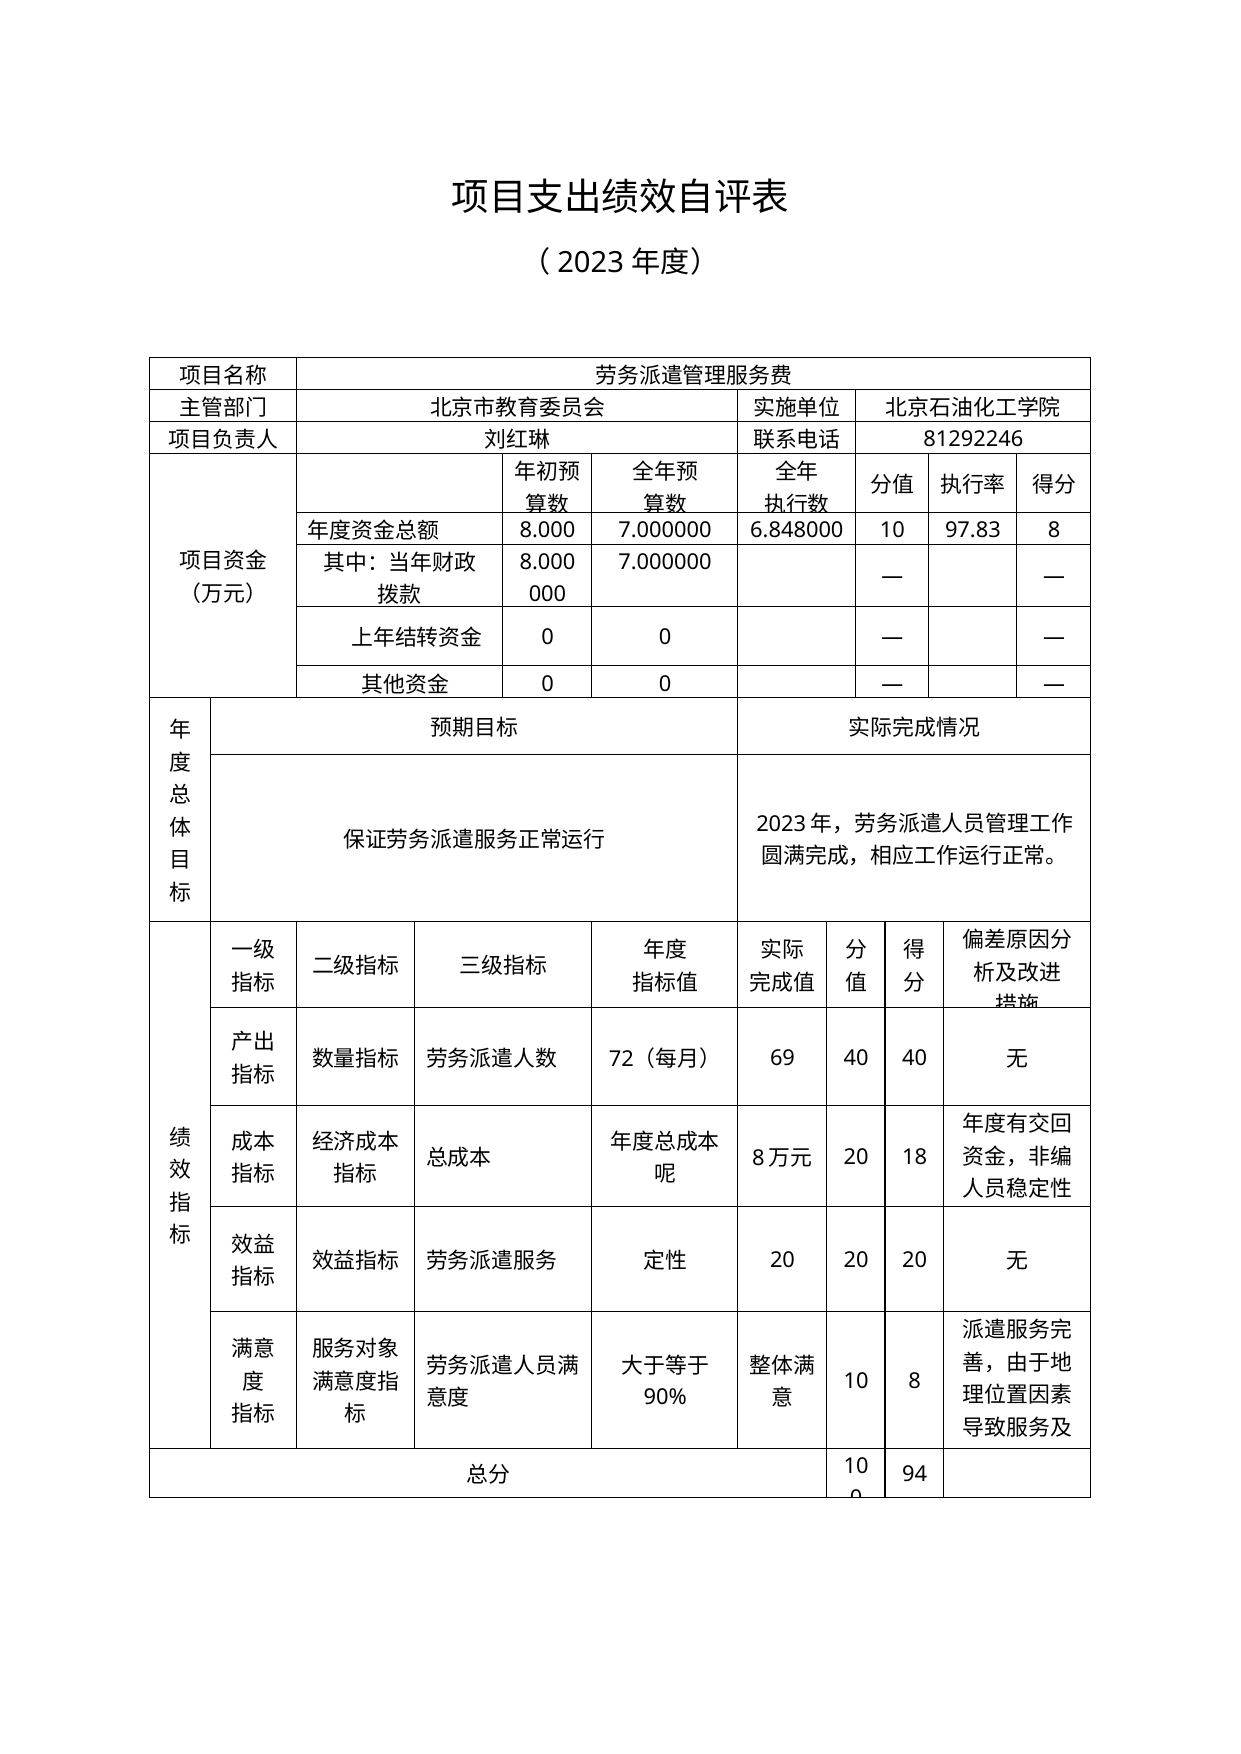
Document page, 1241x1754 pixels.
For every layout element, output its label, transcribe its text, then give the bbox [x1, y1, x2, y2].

table_cell 0 [503, 607, 591, 665]
table_cell 81292246 [856, 422, 1090, 453]
table_cell 实施单位 [738, 390, 855, 421]
table_cell [738, 666, 855, 697]
table_cell 得分 [886, 922, 943, 1007]
table_cell 0 [503, 666, 591, 697]
table_cell 100 [827, 1449, 884, 1497]
table_cell — [856, 545, 928, 606]
table_cell 三级指标 [415, 922, 591, 1007]
table_cell 分值 [856, 454, 928, 512]
table_cell 刘红琳 [297, 422, 737, 453]
table_cell 效益指标 [297, 1207, 414, 1311]
table_cell 其中：当年财政 拨款 [297, 545, 502, 606]
table_cell 8 [886, 1312, 943, 1447]
table_cell [944, 1449, 1090, 1497]
table_cell 年度资金总额 [297, 513, 502, 543]
table_cell 满意度 指标 [211, 1312, 296, 1447]
table_cell 年度有交回资金，非编人员稳定性较差 [944, 1106, 1090, 1206]
table_header 项目名称 [150, 358, 296, 389]
table_cell 总成本 [415, 1106, 591, 1206]
table_cell 全年 执行数 [738, 454, 855, 512]
table_cell 北京石油化工学院 [856, 390, 1090, 421]
table_cell 保证劳务派遣服务正常运行 [211, 755, 737, 921]
table_cell 主管部门 [150, 390, 296, 421]
table_cell [738, 545, 855, 606]
table_cell 7.000000 [592, 545, 737, 606]
table_cell — [1017, 607, 1090, 665]
table_cell 8 [1017, 513, 1090, 543]
table_cell 0 [592, 666, 737, 697]
table_cell 大于等于90% [592, 1312, 737, 1447]
table_cell 20 [886, 1207, 943, 1311]
table_cell 劳务派遣服务 [415, 1207, 591, 1311]
table_cell 联系电话 [738, 422, 855, 453]
table_cell 18 [886, 1106, 943, 1206]
table_cell 10 [856, 513, 928, 543]
table_cell 实际完成情况 [738, 698, 1090, 754]
table_cell 绩 效 指 标 [150, 922, 210, 1447]
table_cell 执行率 [929, 454, 1016, 512]
table_cell 69 [738, 1008, 826, 1105]
table_cell 8万元 [738, 1106, 826, 1206]
table_cell 整体满意 [738, 1312, 826, 1447]
table_cell 40 [886, 1008, 943, 1105]
table_cell 0 [592, 607, 737, 665]
table_cell 其他资金 [297, 666, 502, 697]
table_cell 二级指标 [297, 922, 414, 1007]
table_cell 7.000000 [592, 513, 737, 543]
table_cell 预期目标 [211, 698, 737, 754]
table_cell 北京市教育委员会 [297, 390, 737, 421]
table_cell 20 [827, 1207, 884, 1311]
table_cell — [1017, 545, 1090, 606]
table_cell [929, 666, 1016, 697]
table_cell 无 [944, 1207, 1090, 1311]
table_cell 一级指标 [211, 922, 296, 1007]
table_cell 上年结转资金 [297, 607, 502, 665]
table_cell 94 [886, 1449, 943, 1497]
table_cell 40 [827, 1008, 884, 1105]
table_cell 72（每月） [592, 1008, 737, 1105]
table_cell 6.848000 [738, 513, 855, 543]
table_cell [738, 607, 855, 665]
table_cell — [856, 607, 928, 665]
table_cell 2023年，劳务派遣人员管理工作圆满完成，相应工作运行正常。 [738, 755, 1090, 921]
text 项目支出绩效自评表 [187, 162, 1053, 227]
table_cell 实际 完成值 [738, 922, 826, 1007]
table_cell 全年预 算数 [592, 454, 737, 512]
table_cell 服务对象满意度指标 [297, 1312, 414, 1447]
table_cell 派遣服务完善，由于地理位置因素导致服务及时性较低 [944, 1312, 1090, 1447]
table_cell 年度 指标值 [592, 922, 737, 1007]
table_cell 10 [827, 1312, 884, 1447]
table_cell 8.000000 [503, 513, 591, 543]
table_cell 20 [827, 1106, 884, 1206]
table_cell [297, 454, 502, 512]
table_cell 无 [944, 1008, 1090, 1105]
table_cell — [856, 666, 928, 697]
table_cell 项目负责人 [150, 422, 296, 453]
table_cell [929, 545, 1016, 606]
table_cell 劳务派遣人数 [415, 1008, 591, 1105]
table_cell 产出指标 [211, 1008, 296, 1105]
table_cell [929, 607, 1016, 665]
table_cell 项目资金 （万元） [150, 454, 296, 697]
table_cell 经济成本指标 [297, 1106, 414, 1206]
table_cell 97.83% [929, 513, 1016, 543]
table_cell 效益指标 [211, 1207, 296, 1311]
table_cell 年初预 算数 [503, 454, 591, 512]
table_cell 8.000000 [503, 545, 591, 606]
text （ 2023 年度） [187, 227, 1053, 292]
table_header 劳务派遣管理服务费 [297, 358, 1090, 389]
table_cell 定性 [592, 1207, 737, 1311]
table_cell 成本指标 [211, 1106, 296, 1206]
table_cell — [1017, 666, 1090, 697]
table_cell 偏差原因分析及改进 措施 [944, 922, 1090, 1007]
table_cell 20 [738, 1207, 826, 1311]
table_cell 得分 [1017, 454, 1090, 512]
table_cell 劳务派遣人员满意度 [415, 1312, 591, 1447]
table_cell 总分 [150, 1449, 826, 1497]
table_cell 年度总成本呢 [592, 1106, 737, 1206]
table_cell 分值 [827, 922, 884, 1007]
table_cell 数量指标 [297, 1008, 414, 1105]
table_cell 年度总体目标 [150, 698, 210, 921]
